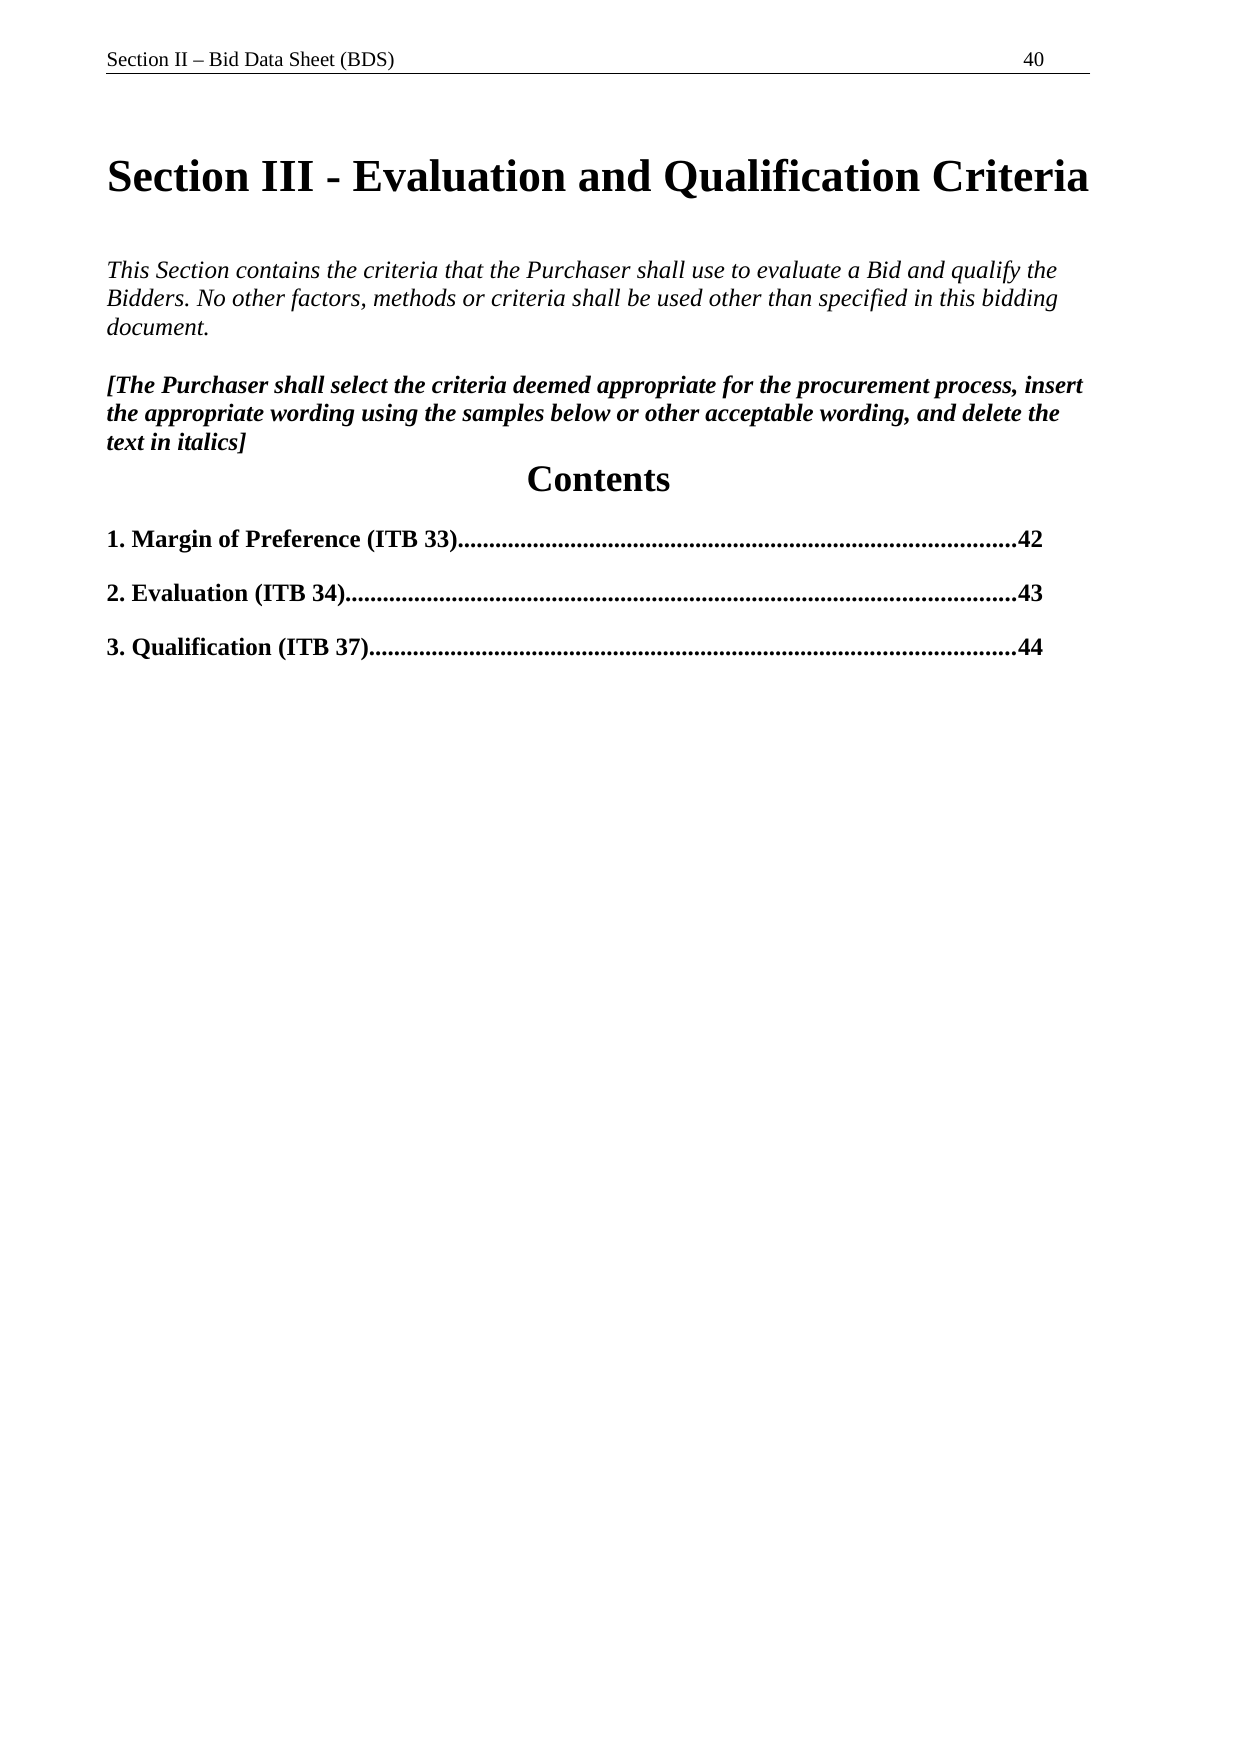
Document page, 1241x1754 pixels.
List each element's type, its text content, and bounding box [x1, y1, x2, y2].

text 2. Evaluation (ITB 34) 43 [106, 578, 1090, 607]
text 3. Qualification (ITB 37) 44 [106, 632, 1090, 660]
subtitle Section III - Evaluation and Qualification Criteria [106, 148, 1090, 201]
text Contents [106, 456, 1090, 499]
text 1. Margin of Preference (ITB 33) 42 [106, 524, 1090, 553]
text [The Purchaser shall select the criteria deemed appropriate for the procurement process, insert the appropriate wording using the samples below or other acceptable wording, and delete the text in italics] [106, 370, 1090, 456]
text This Section contains the criteria that the Purchaser shall use to evaluate a Bid and qualify the Bidders. No other factors, methods or criteria shall be used other than specified in this bidding document. [106, 255, 1090, 341]
